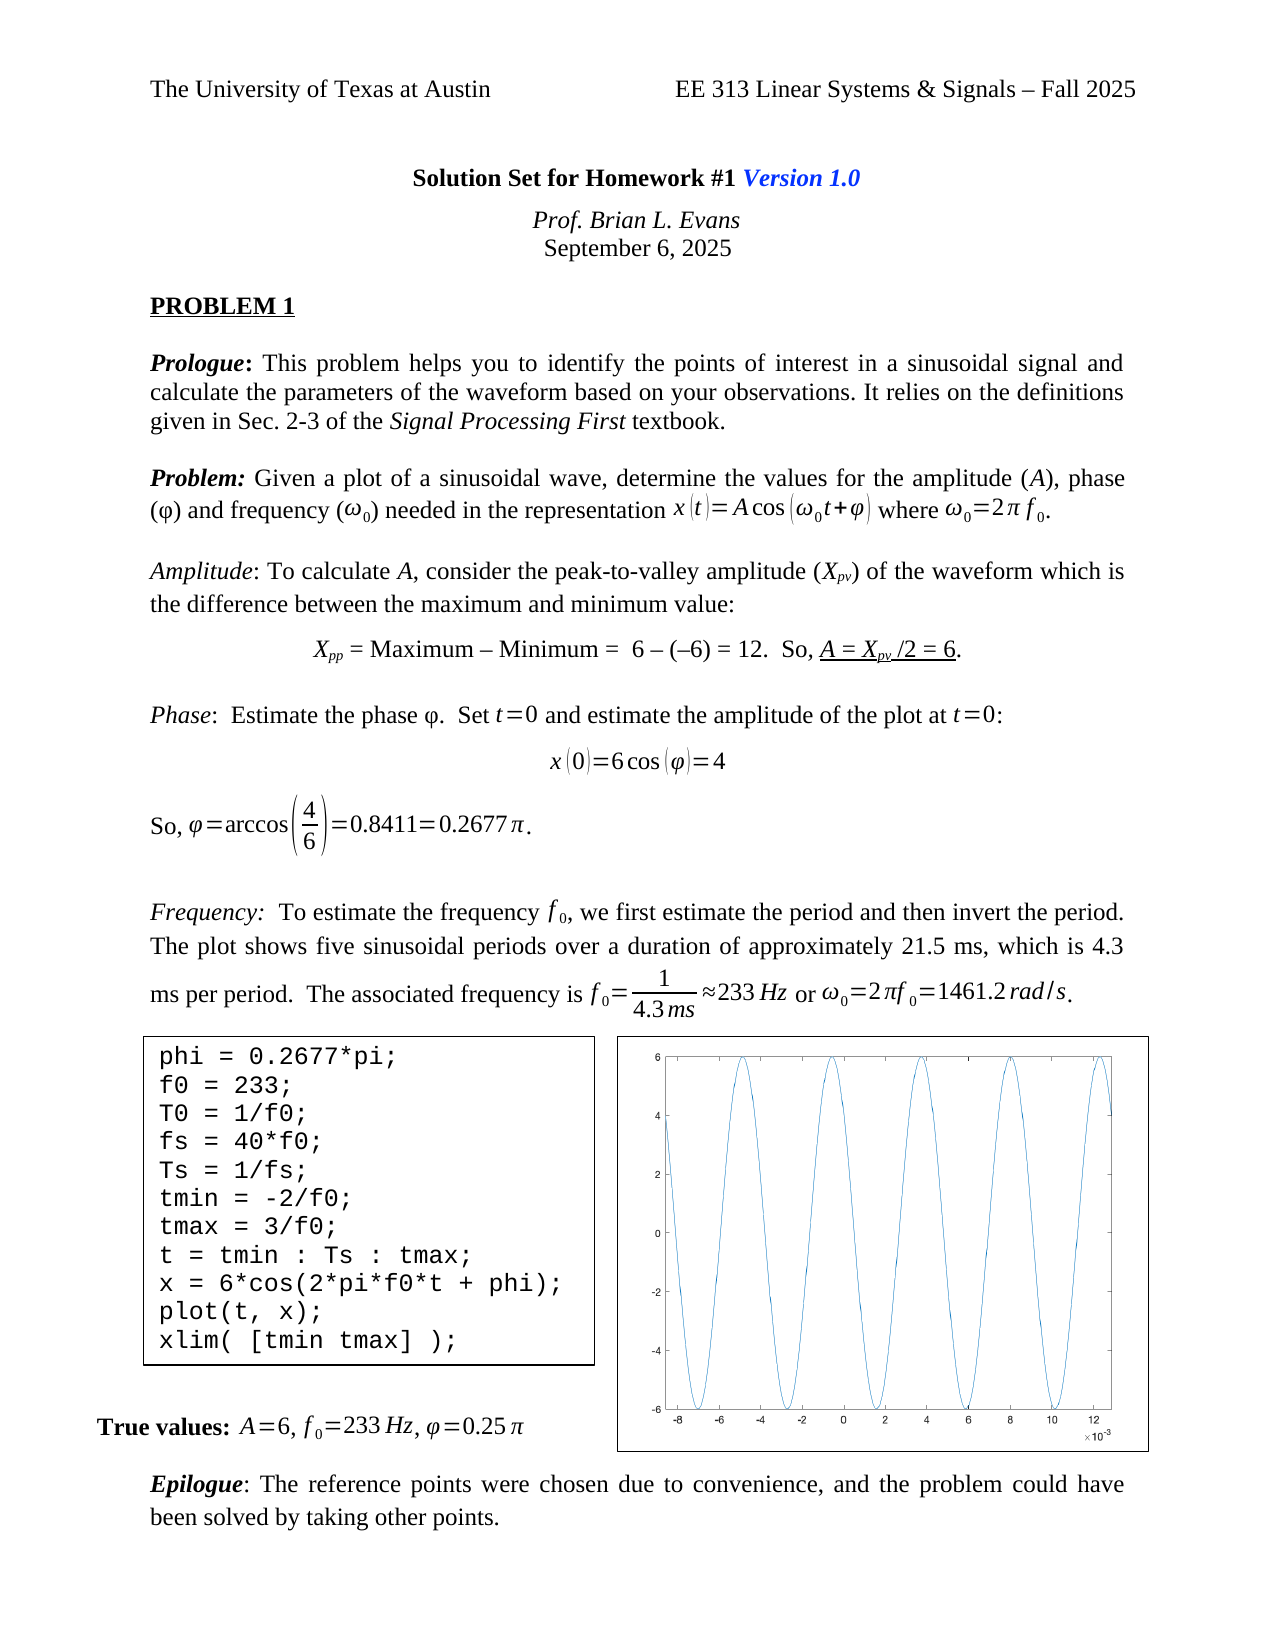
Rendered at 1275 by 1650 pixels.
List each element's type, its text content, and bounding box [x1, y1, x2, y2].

text So, . [150, 793, 1125, 858]
text Amplitude: To calculate A, consider the peak-to-valley amplitude (Xpv) of the waveform which is the difference between the maximum and minimum value: [150, 556, 1125, 617]
text Xpp = Maximum – Minimum = 6 – (–6) = 12. So, A = Xpv /2 = 6. [150, 634, 1125, 663]
text Frequency: To estimate the frequency , we first estimate the period and then invert the period. The plot shows five sinusoidal periods over a duration of approximately 21.5 ms, which is 4.3 ms per period. The associated frequency is or . [150, 895, 1125, 1023]
text Prologue: This problem helps you to identify the points of interest in a sinusoidal signal and calculate the parameters of the waveform based on your observations. It relies on the definitions given in Sec. 2-3 of the Signal Processing First textbook. [150, 348, 1125, 435]
text PROBLEM 1 [150, 291, 1125, 320]
text September 6, 2025 [150, 233, 1125, 262]
text Prof. Brian L. Evans [150, 205, 1125, 233]
picture [632, 1043, 1148, 1441]
text Problem: Given a plot of a sinusoidal wave, determine the values for the amplitude (A), phase (φ) and frequency () needed in the representation where . [150, 463, 1125, 527]
text Solution Set for Homework #1 Version 1.0 [150, 163, 1125, 192]
text Epilogue: The reference points were chosen due to convenience, and the problem could have been solved by taking other points. [150, 1469, 1125, 1531]
text Phase: Estimate the phase φ. Set and estimate the amplitude of the plot at : [150, 700, 1125, 729]
